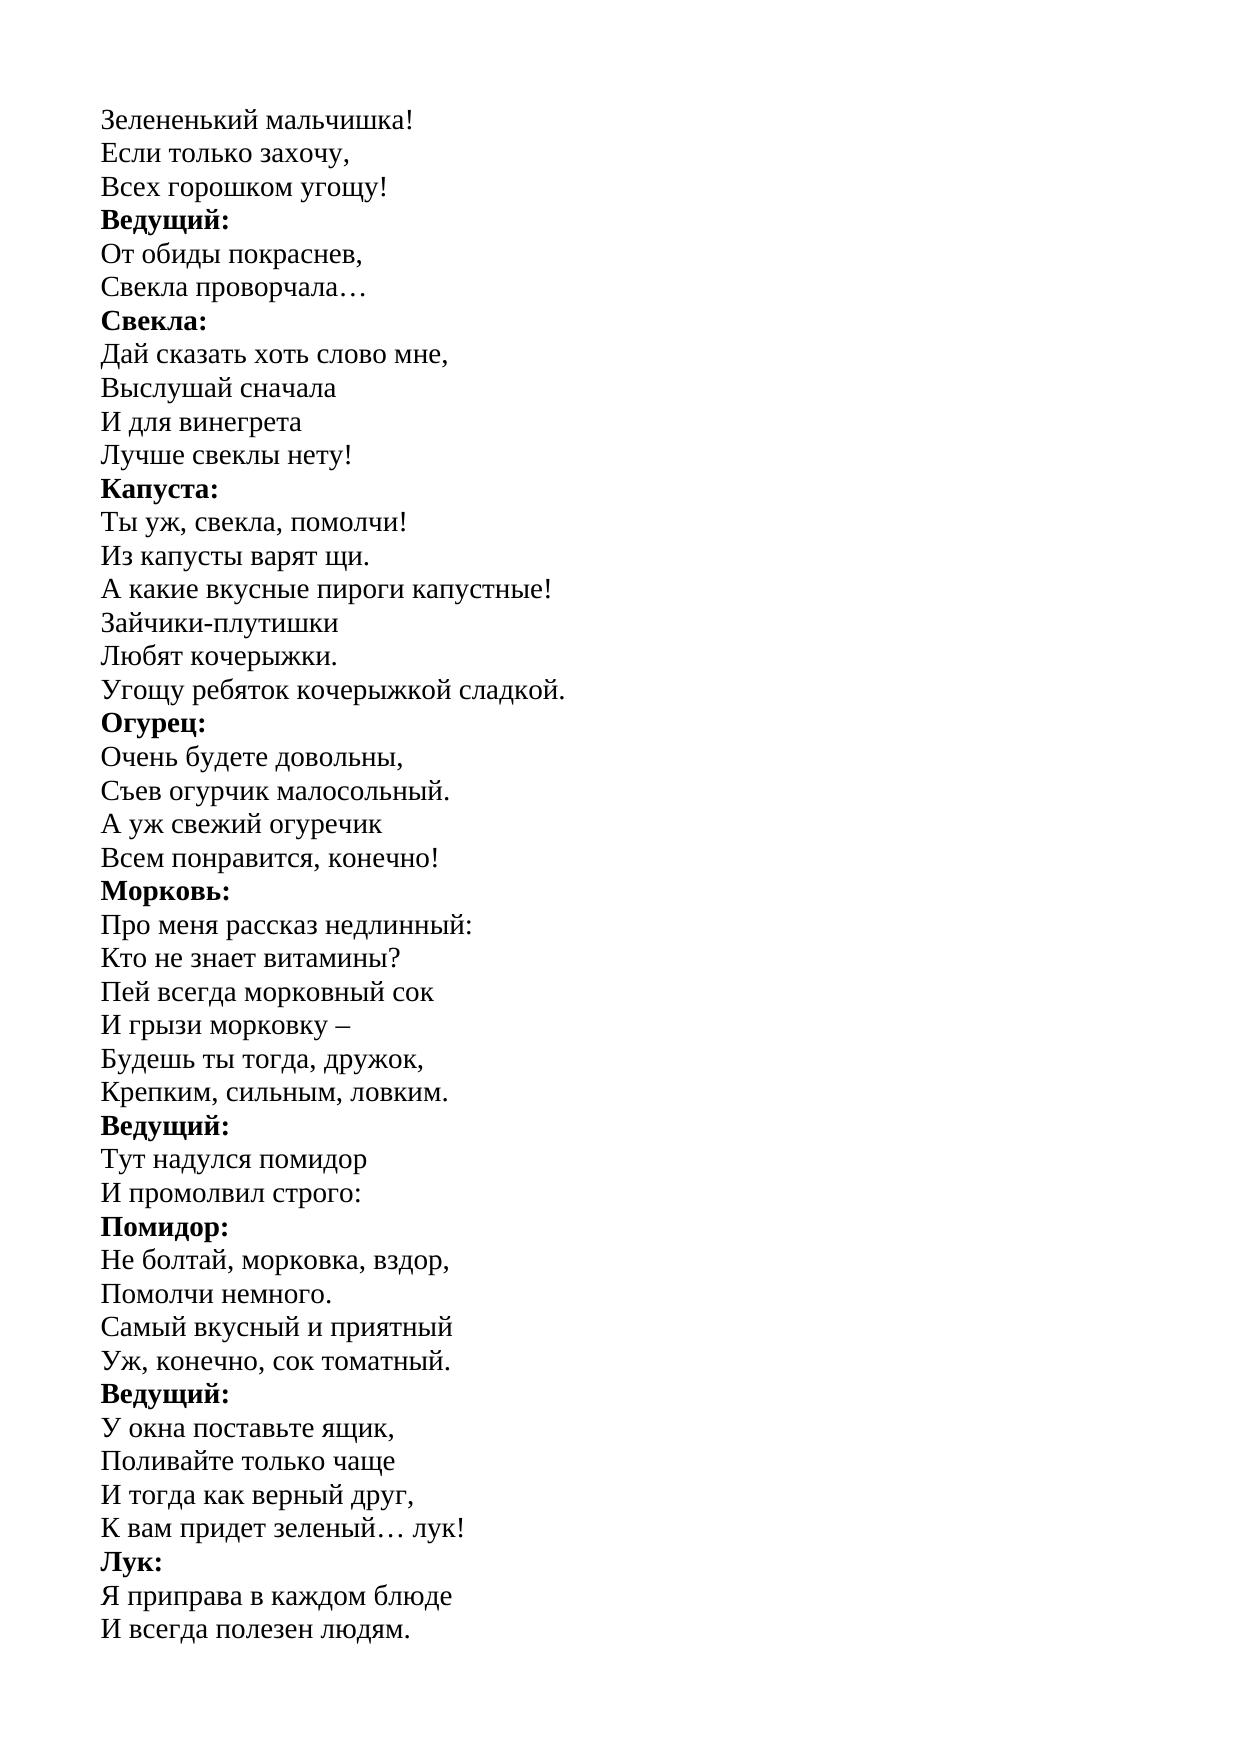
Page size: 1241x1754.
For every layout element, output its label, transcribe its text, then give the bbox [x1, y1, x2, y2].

text Уж, конечно, сок томатный. [100, 1343, 1140, 1376]
text А какие вкусные пироги капустные! [100, 571, 1140, 605]
text Всем понравится, конечно! [100, 840, 1140, 873]
text Будешь ты тогда, дружок, [100, 1041, 1140, 1074]
text Ты уж, свекла, помолчи! [100, 504, 1140, 538]
text Морковь: [100, 873, 1140, 907]
text Ведущий: [100, 1108, 1140, 1142]
text Лук: [100, 1544, 1140, 1578]
text Всех горошком угощу! [100, 169, 1140, 202]
text Выслушай сначала [100, 370, 1140, 404]
text Я приправа в каждом блюде [100, 1578, 1140, 1611]
text Свекла проворчала… [100, 269, 1140, 303]
text К вам придет зеленый… лук! [100, 1511, 1140, 1544]
text А уж свежий огуречик [100, 806, 1140, 840]
text Помолчи немного. [100, 1276, 1140, 1309]
text Ведущий: [100, 1376, 1140, 1410]
text Капуста: [100, 471, 1140, 504]
text Зелененький мальчишка! [100, 102, 1140, 135]
text Тут надулся помидор [100, 1142, 1140, 1175]
text Угощу ребяток кочерыжкой сладкой. [100, 672, 1140, 706]
text Очень будете довольны, [100, 739, 1140, 773]
text Из капусты варят щи. [100, 538, 1140, 571]
text Съев огурчик малосольный. [100, 773, 1140, 806]
text У окна поставьте ящик, [100, 1410, 1140, 1443]
text Не болтай, морковка, вздор, [100, 1242, 1140, 1276]
text Ведущий: [100, 202, 1140, 236]
text Пей всегда морковный сок [100, 974, 1140, 1007]
text И для винегрета [100, 404, 1140, 437]
text Дай сказать хоть слово мне, [100, 337, 1140, 370]
text И всегда полезен людям. [100, 1611, 1140, 1645]
text Кто не знает витамины? [100, 940, 1140, 974]
text Помидор: [100, 1209, 1140, 1242]
text Самый вкусный и приятный [100, 1309, 1140, 1343]
text Свекла: [100, 303, 1140, 337]
text Любят кочерыжки. [100, 638, 1140, 672]
text И тогда как верный друг, [100, 1477, 1140, 1511]
text Зайчики-плутишки [100, 605, 1140, 638]
text Если только захочу, [100, 135, 1140, 169]
text Лучше свеклы нету! [100, 437, 1140, 471]
text Про меня рассказ недлинный: [100, 907, 1140, 940]
text И грызи морковку – [100, 1007, 1140, 1041]
text И промолвил строго: [100, 1175, 1140, 1209]
text Крепким, сильным, ловким. [100, 1074, 1140, 1108]
text Поливайте только чаще [100, 1443, 1140, 1477]
text Огурец: [100, 706, 1140, 739]
text От обиды покраснев, [100, 236, 1140, 269]
